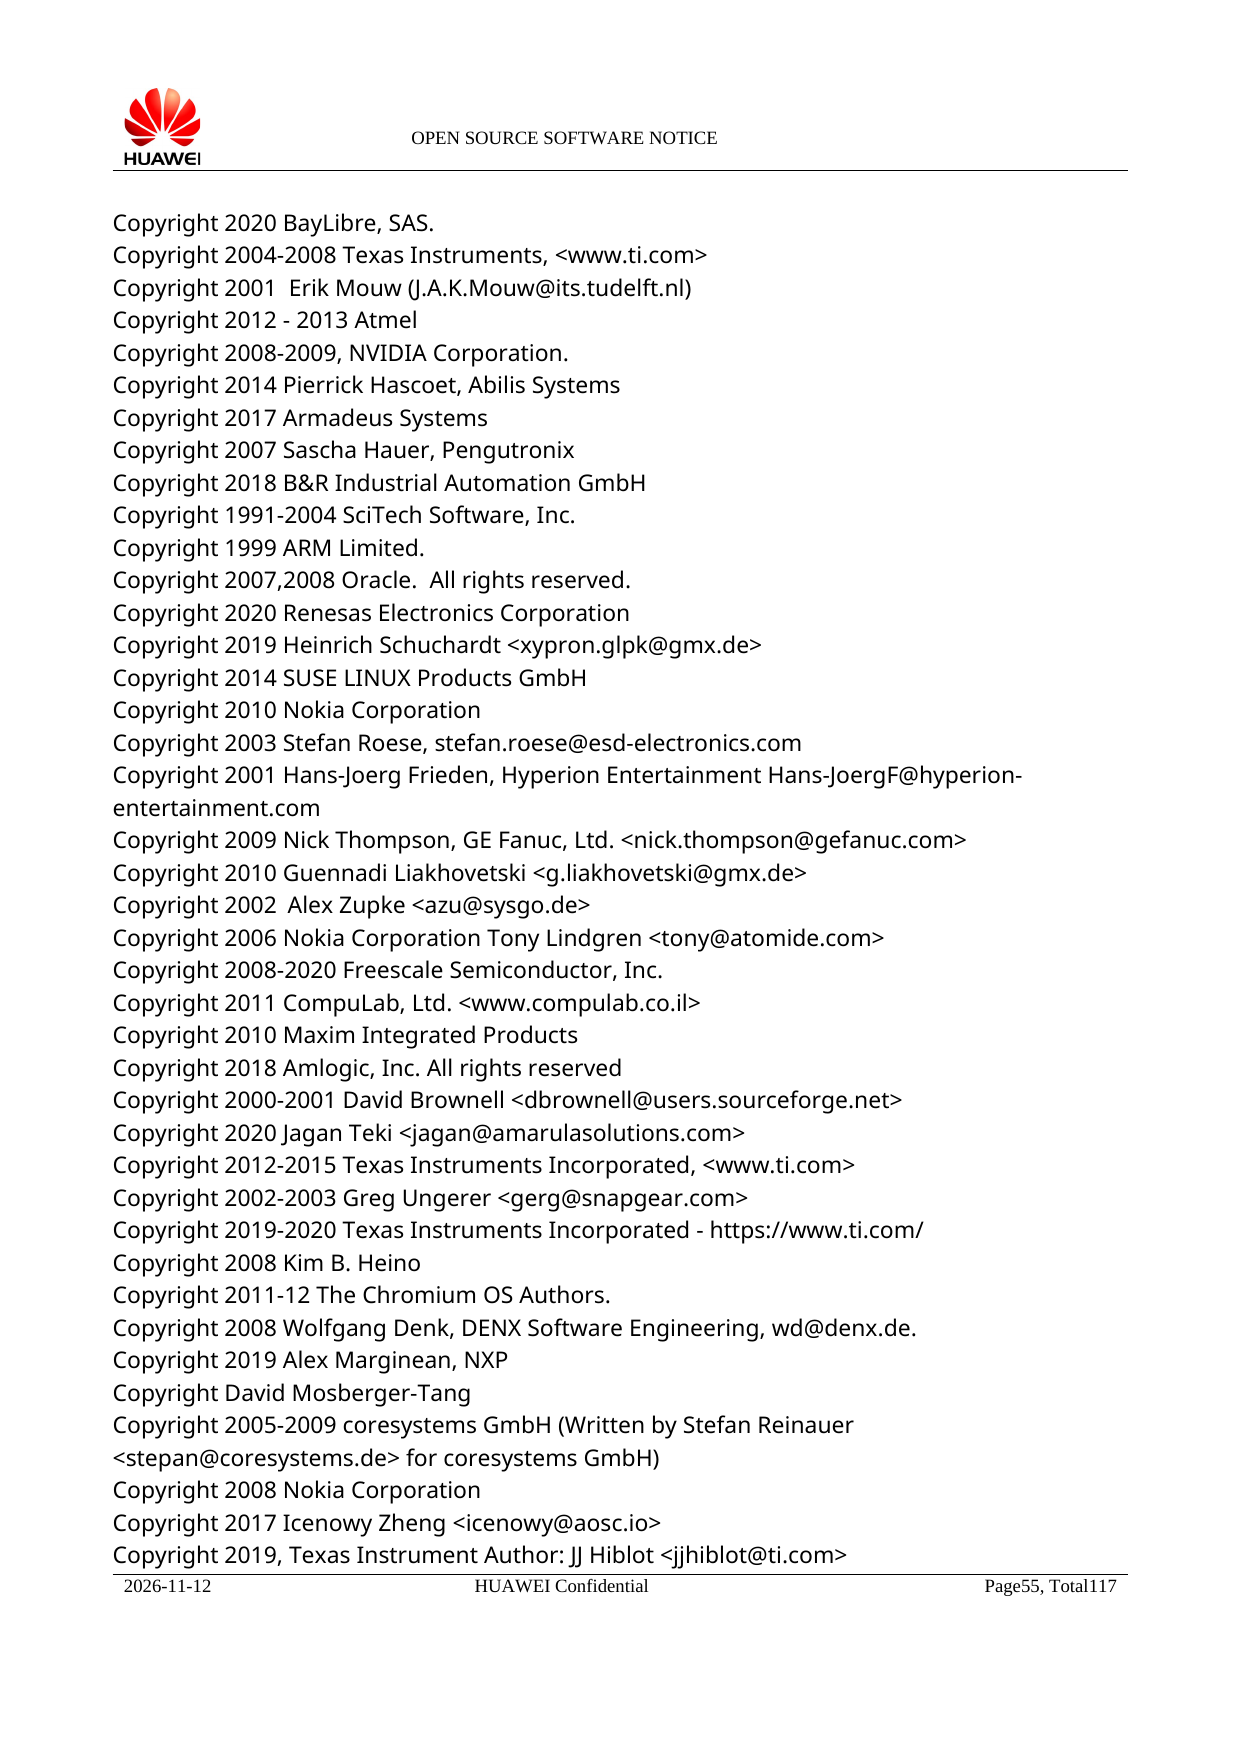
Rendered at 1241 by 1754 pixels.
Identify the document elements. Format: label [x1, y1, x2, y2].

picture [124, 88, 201, 165]
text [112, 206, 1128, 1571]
